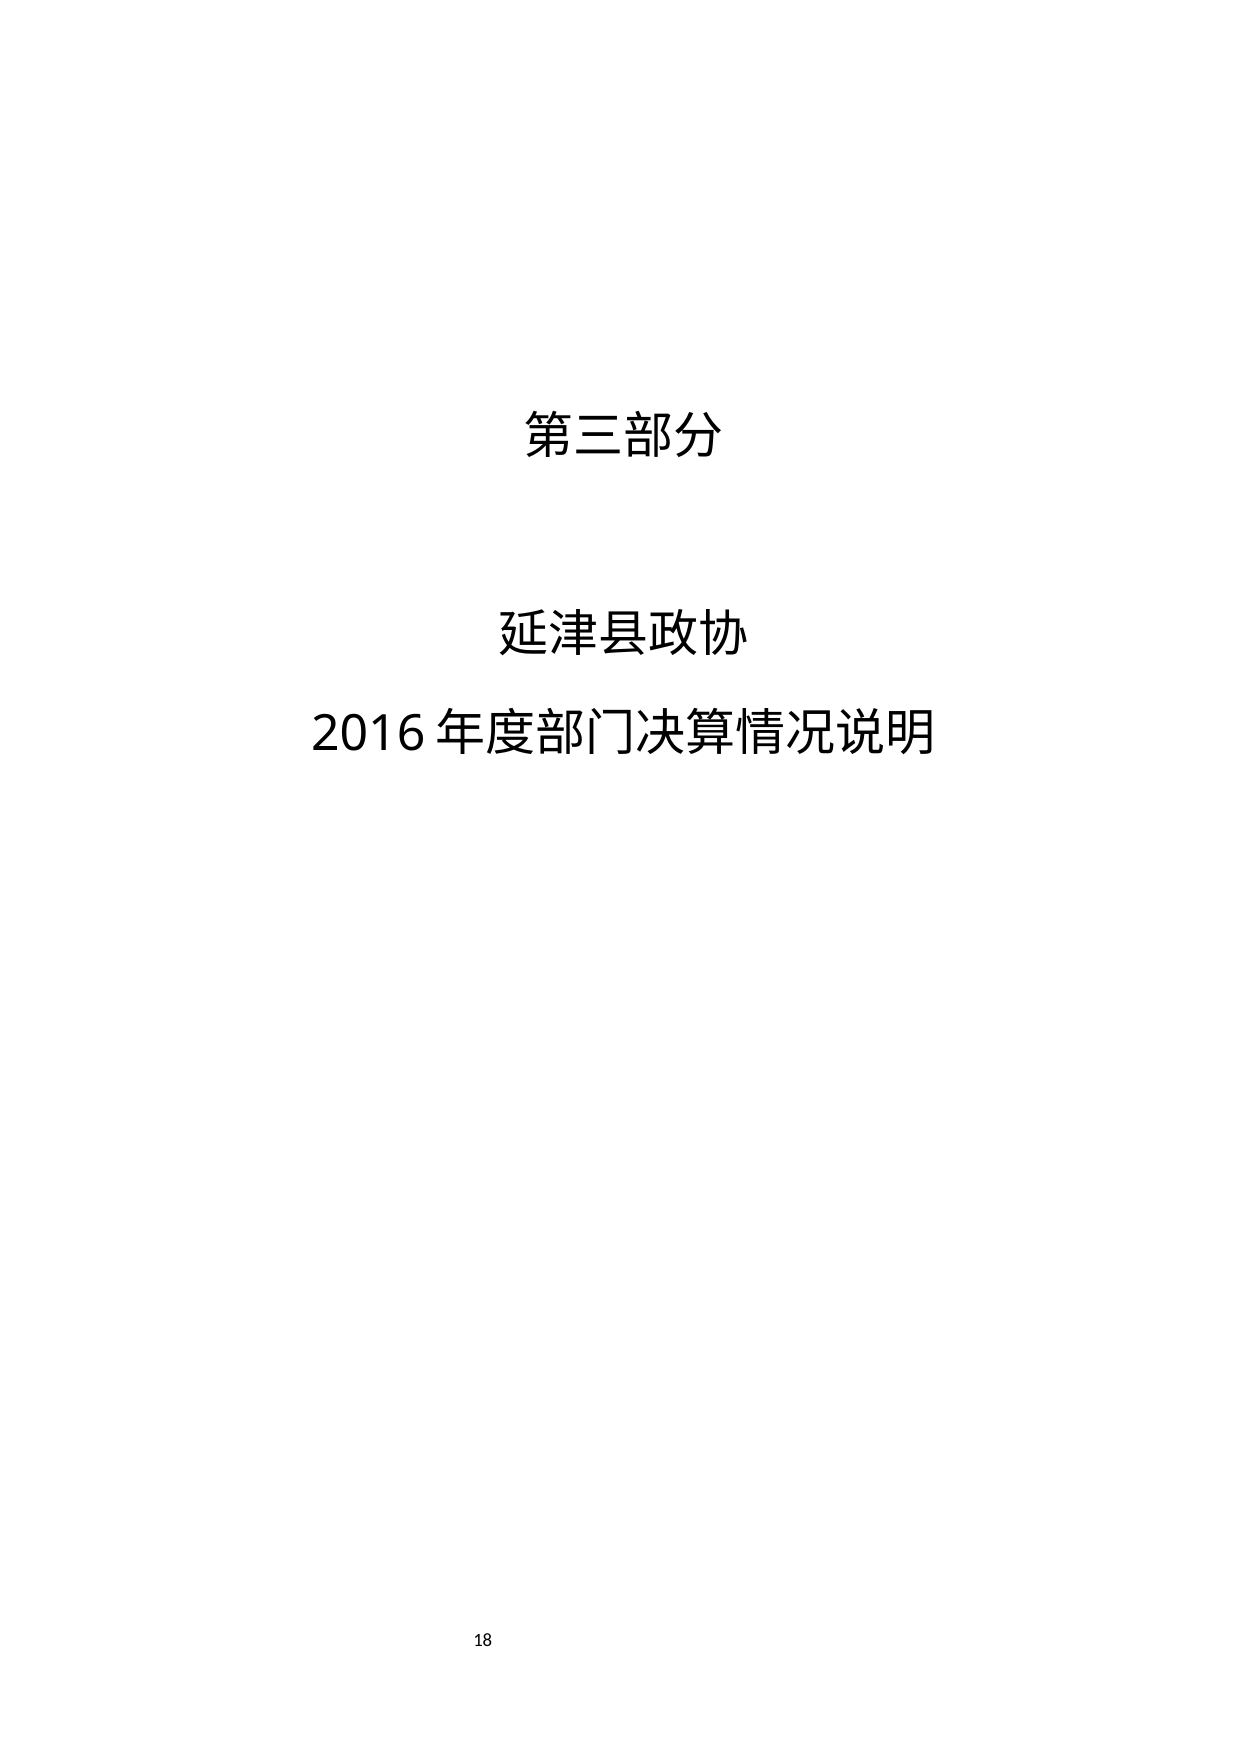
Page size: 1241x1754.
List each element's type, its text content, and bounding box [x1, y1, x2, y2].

text 延津县政协 [165, 580, 1081, 679]
text 2016年度部门决算情况说明 [165, 679, 1081, 778]
text 第三部分 [165, 382, 1081, 481]
